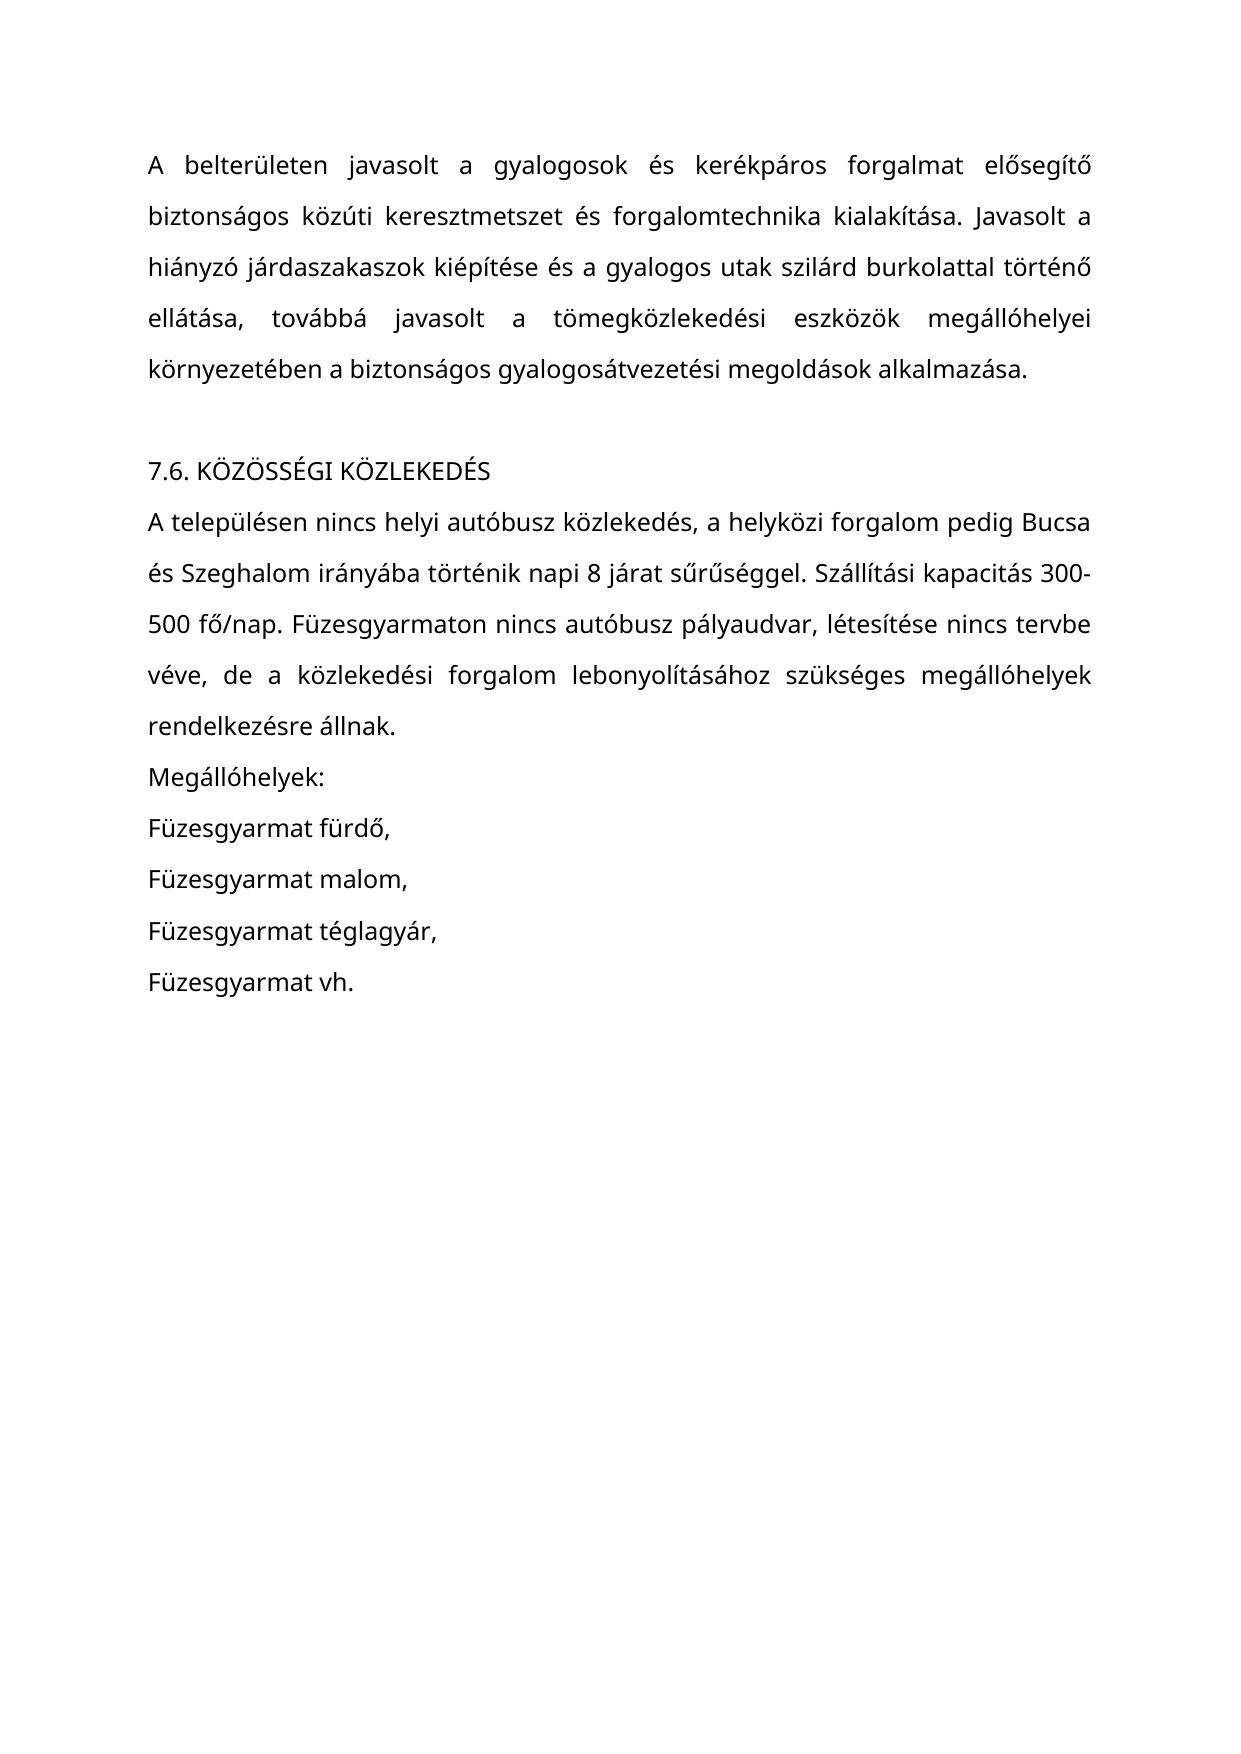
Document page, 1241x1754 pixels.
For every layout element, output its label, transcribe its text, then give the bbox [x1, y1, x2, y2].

text Füzesgyarmat malom, [148, 862, 1093, 896]
text Füzesgyarmat fürdő, [148, 811, 1093, 845]
text Megállóhelyek: [148, 760, 1093, 794]
text A belterületen javasolt a gyalogosok és kerékpáros forgalmat elősegítő biztonságos közúti keresztmetszet és forgalomtechnika kialakítása. Javasolt a hiányzó járdaszakaszok kiépítése és a gyalogos utak szilárd burkolattal történő ellátása, továbbá javasolt a tömegközlekedési eszközök megállóhelyei környezetében a biztonságos gyalogosátvezetési megoldások alkalmazása. [148, 148, 1093, 386]
text A településen nincs helyi autóbusz közlekedés, a helyközi forgalom pedig Bucsa és Szeghalom irányába történik napi 8 járat sűrűséggel. Szállítási kapacitás 300-500 fő/nap. Füzesgyarmaton nincs autóbusz pályaudvar, létesítése nincs tervbe véve, de a közlekedési forgalom lebonyolításához szükséges megállóhelyek rendelkezésre állnak. [148, 505, 1093, 743]
text Füzesgyarmat téglagyár, [148, 913, 1093, 947]
text Füzesgyarmat vh. [148, 964, 1093, 998]
subtitle 7.6. KÖZÖSSÉGI KÖZLEKEDÉS [148, 454, 1093, 488]
